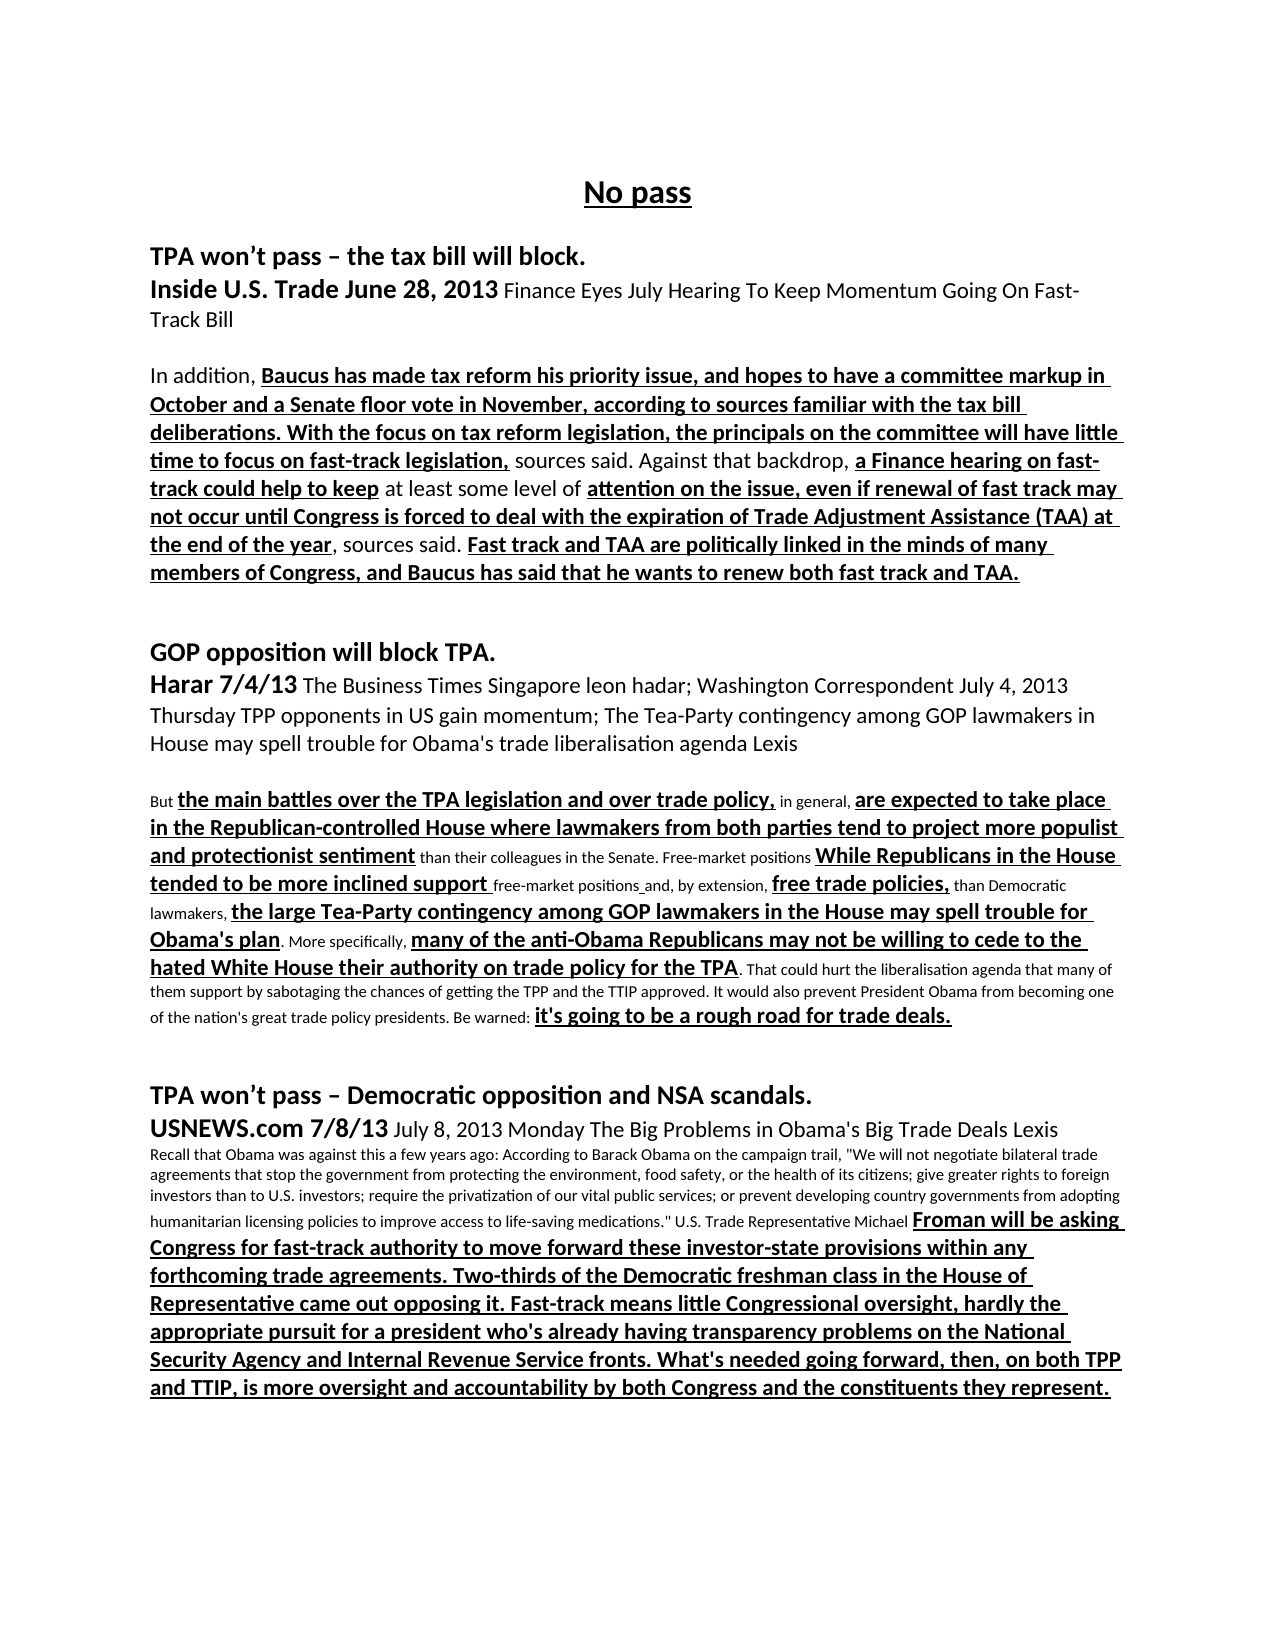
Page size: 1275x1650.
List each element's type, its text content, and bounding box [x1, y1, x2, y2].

text But the main battles over the TPA legislation and over trade policy, in general, are expected to take place in the Republican-controlled House where lawmakers from both parties tend to project more populist and protectionist sentiment than their colleagues in the Senate. Free-market positions While Republicans in the House tended to be more inclined support free-market positions and, by extension, free trade policies, than Democratic lawmakers, the large Tea-Party contingency among GOP lawmakers in the House may spell trouble for Obama's plan. More specifically, many of the anti-Obama Republicans may not be willing to cede to the hated White House their authority on trade policy for the TPA. That could hurt the liberalisation agenda that many of them support by sabotaging the chances of getting the TPP and the TTIP approved. It would also prevent President Obama from becoming one of the nation's great trade policy presidents. Be warned: it's going to be a rough road for trade deals. [150, 785, 1125, 1029]
text In addition, Baucus has made tax reform his priority issue, and hopes to have a committee markup in October and a Senate floor vote in November, according to sources familiar with the tax bill deliberations. With the focus on tax reform legislation, the principals on the committee will have little time to focus on fast-track legislation, sources said. Against that backdrop, a Finance hearing on fast-track could help to keep at least some level of attention on the issue, even if renewal of fast track may not occur until Congress is forced to deal with the expiration of Trade Adjustment Assistance (TAA) at the end of the year, sources said. Fast track and TAA are politically linked in the minds of many members of Congress, and Baucus has said that he wants to renew both fast track and TAA. [150, 362, 1125, 586]
text Harar 7/4/13 The Business Times Singapore leon hadar; Washington Correspondent July 4, 2013 Thursday TPP opponents in US gain momentum; The Tea-Party contingency among GOP lawmakers in House may spell trouble for Obama's trade liberalisation agenda Lexis [150, 668, 1125, 757]
text Recall that Obama was against this a few years ago: According to Barack Obama on the campaign trail, "We will not negotiate bilateral trade agreements that stop the government from protecting the environment, food safety, or the health of its citizens; give greater rights to foreign investors than to U.S. investors; require the privatization of our vital public services; or prevent developing country governments from adopting humanitarian licensing policies to improve access to life-saving medications." U.S. Trade Representative Michael Froman will be asking Congress for fast-track authority to move forward these investor-state provisions within any forthcoming trade agreements. Two-thirds of the Democratic freshman class in the House of Representative came out opposing it. Fast-track means little Congressional oversight, hardly the appropriate pursuit for a president who's already having transparency problems on the National Security Agency and Internal Revenue Service fronts. What's needed going forward, then, on both TPP and TTIP, is more oversight and accountability by both Congress and the constituents they represent. [150, 1144, 1125, 1401]
subtitle TPA won’t pass – Democratic opposition and NSA scandals. [150, 1078, 1125, 1111]
subtitle GOP opposition will block TPA. [150, 635, 1125, 668]
text Inside U.S. Trade June 28, 2013 Finance Eyes July Hearing To Keep Momentum Going On Fast-Track Bill [150, 273, 1125, 334]
subtitle No pass [150, 171, 1125, 212]
text USNEWS.com 7/8/13 July 8, 2013 Monday The Big Problems in Obama's Big Trade Deals Lexis [150, 1111, 1125, 1144]
text TPA won’t pass – the tax bill will block. [150, 239, 1125, 273]
